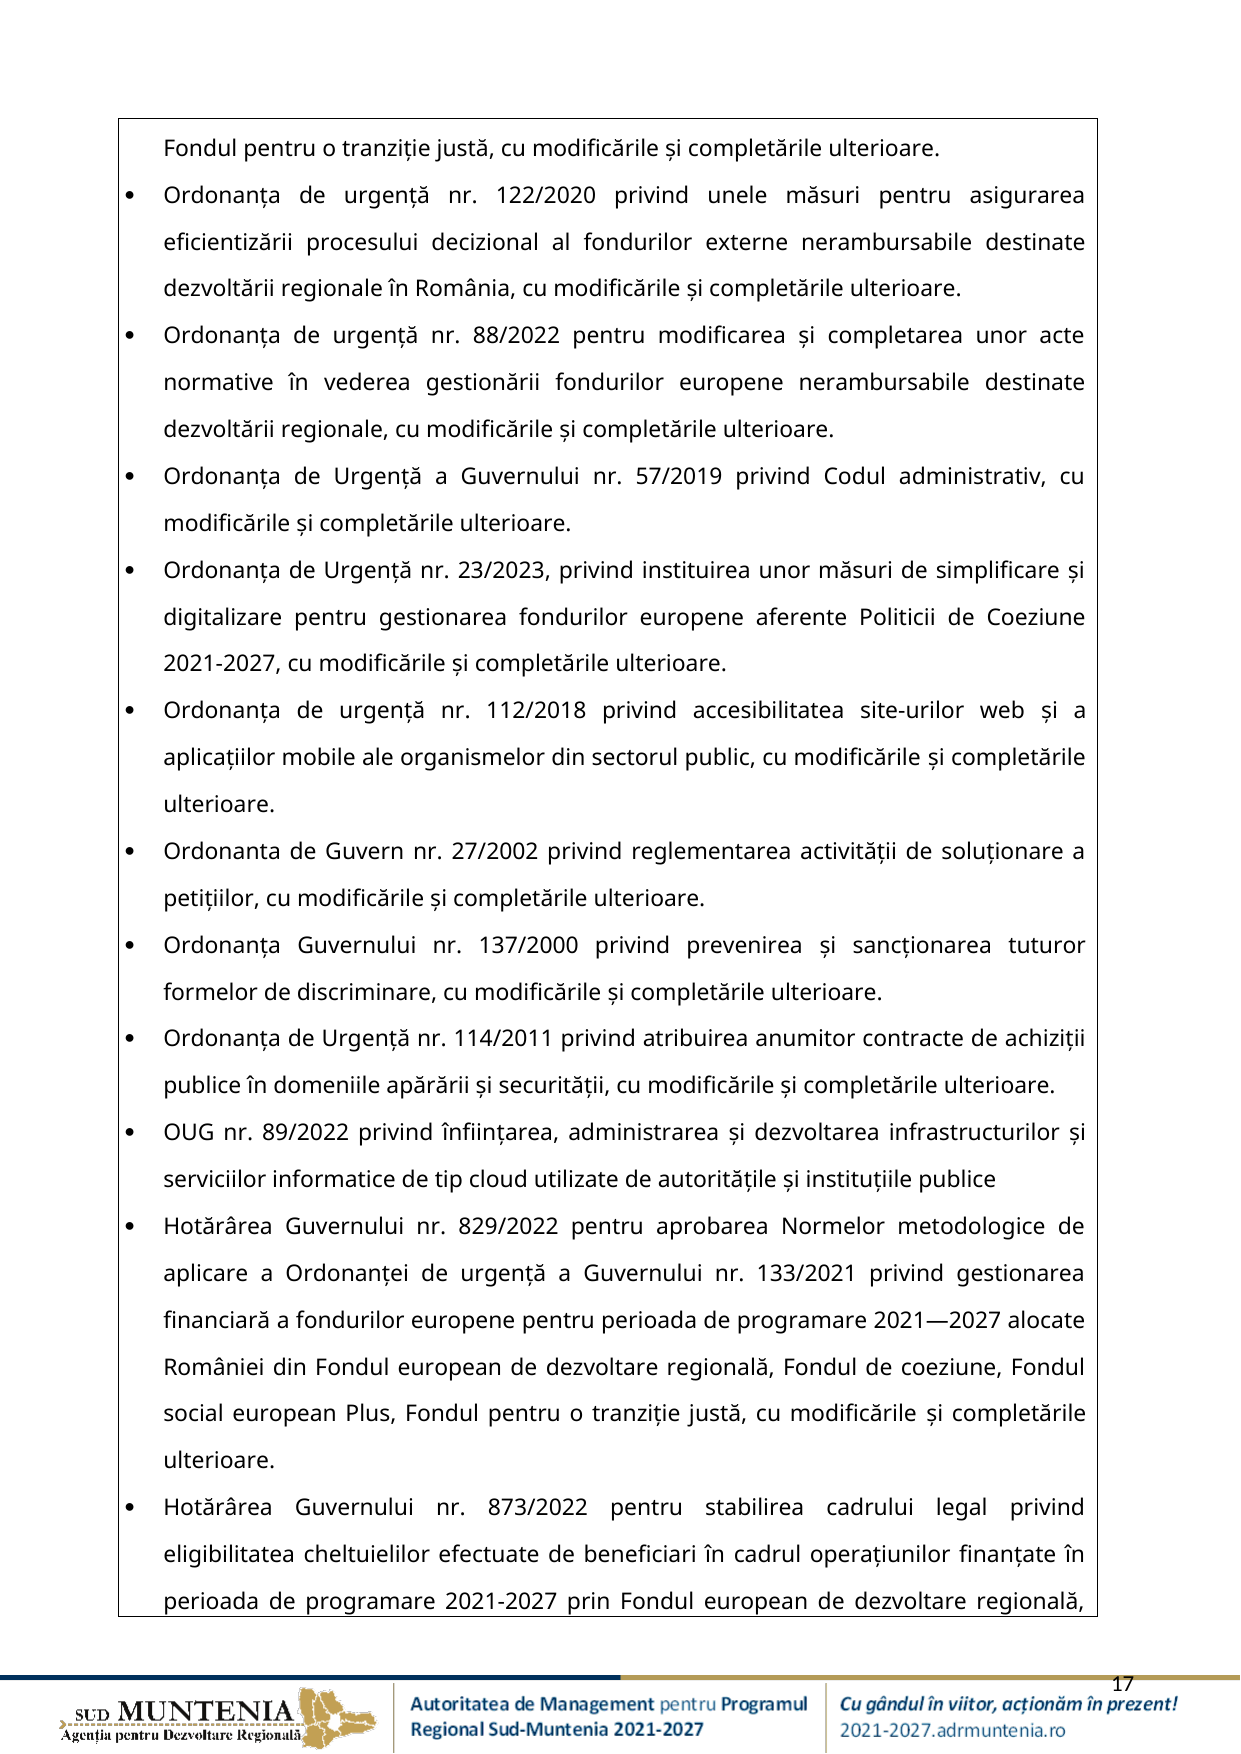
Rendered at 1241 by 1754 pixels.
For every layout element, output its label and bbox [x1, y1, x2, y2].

table_header [119, 119, 1097, 1616]
picture [0, 1675, 1241, 1754]
